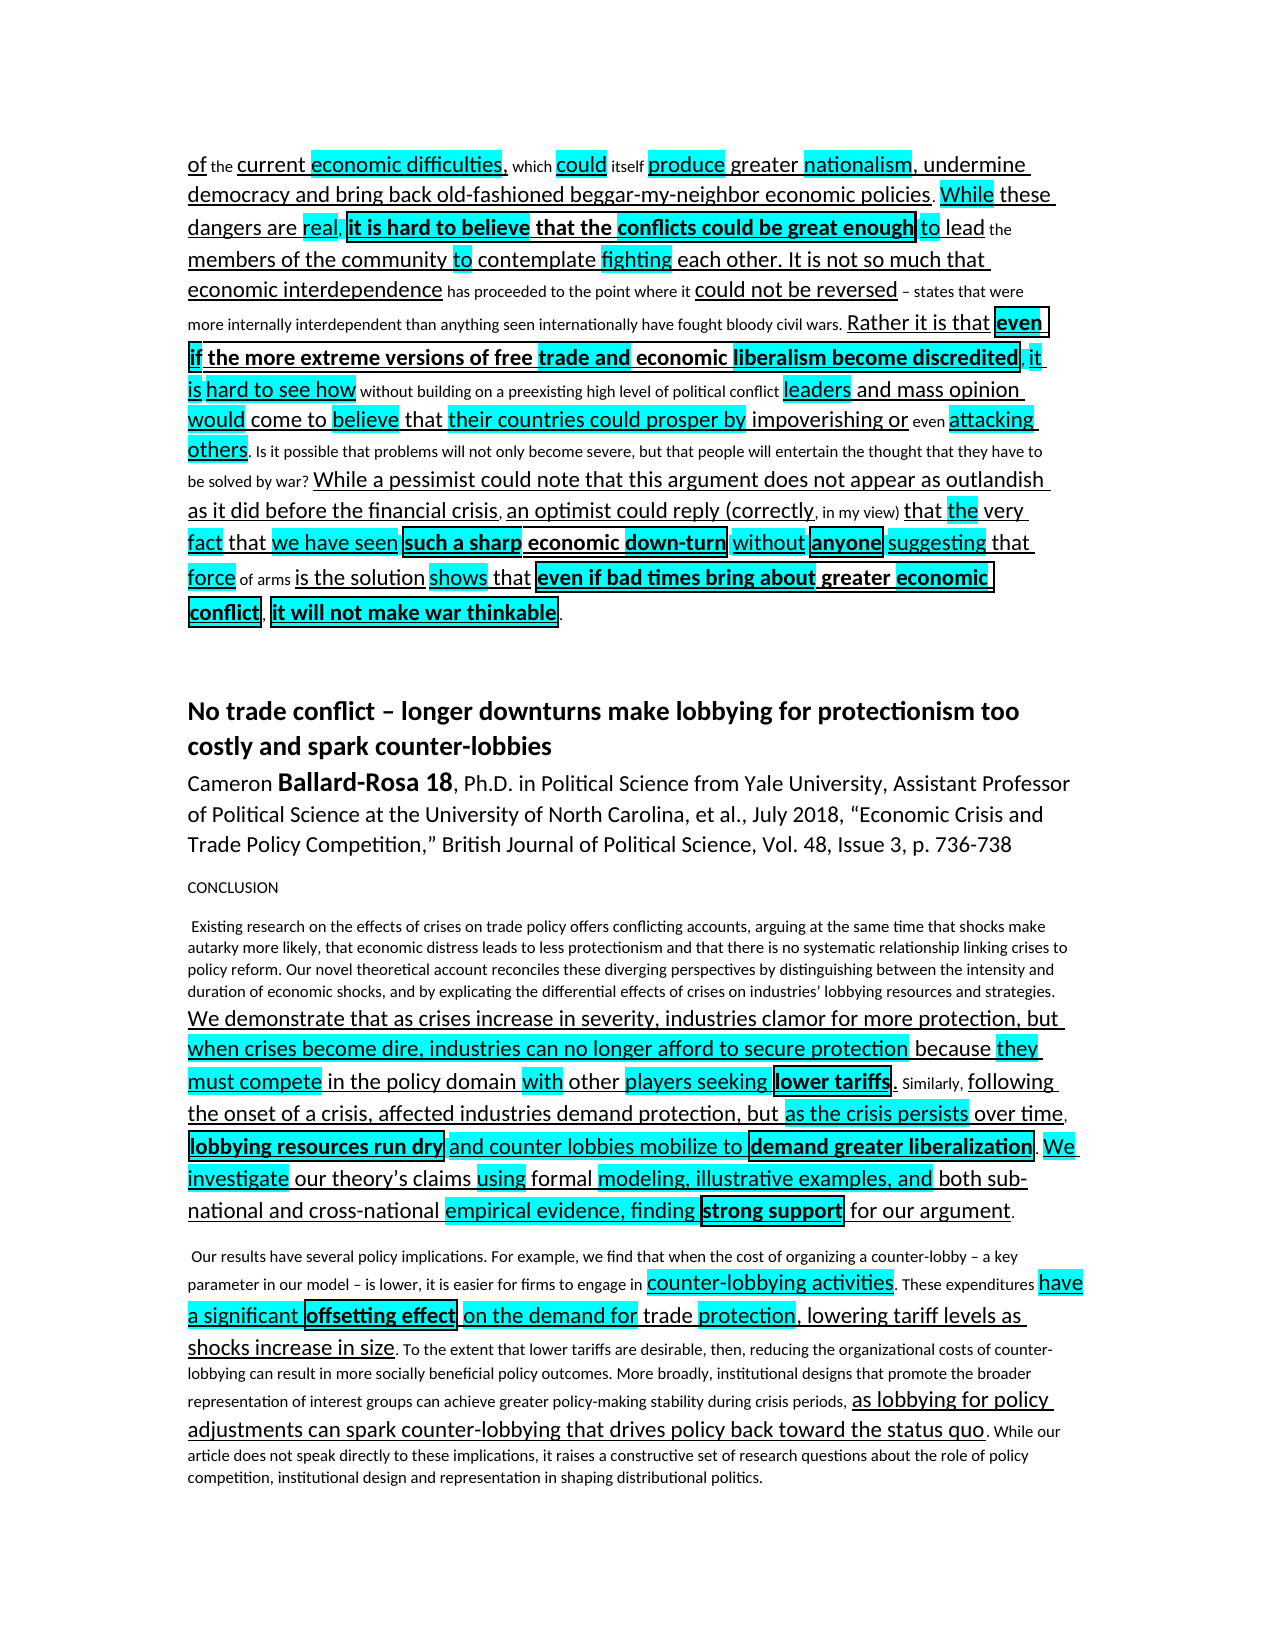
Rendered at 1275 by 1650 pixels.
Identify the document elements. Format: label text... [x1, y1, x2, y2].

text Cameron Ballard-Rosa 18, Ph.D. in Political Science from Yale University, Assistant Professor of Political Science at the University of North Carolina, et al., July 2018, “Economic Crisis and Trade Policy Competition,” British Journal of Political Science, Vol. 48, Issue 3, p. 736-738 [187, 765, 1087, 858]
text CONCLUSION [187, 877, 1087, 898]
text Our results have several policy implications. For example, we find that when the cost of organizing a counter-lobby – a key parameter in our model – is lower, it is easier for firms to engage in counter-lobbying activities. These expenditures have a significant offsetting effect on the demand for trade protection, lowering tariff levels as shocks increase in size. To the extent that lower tariffs are desirable, then, reducing the organizational costs of counter-lobbying can result in more socially beneficial policy outcomes. More broadly, institutional designs that promote the broader representation of interest groups can achieve greater policy-making stability during crisis periods, as lobbying for policy adjustments can spark counter-lobbying that drives policy back toward the status quo. While our article does not speak directly to these implications, it raises a constructive set of research questions about the role of policy competition, institutional design and representation in shaping distributional politics. [187, 1246, 1087, 1487]
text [187, 150, 1057, 628]
text Existing research on the effects of crises on trade policy offers conflicting accounts, arguing at the same time that shocks make autarky more likely, that economic distress leads to less protectionism and that there is no systematic relationship linking crises to policy reform. Our novel theoretical account reconciles these diverging perspectives by distinguishing between the intensity and duration of economic shocks, and by explicating the differential effects of crises on industries’ lobbying resources and strategies. We demonstrate that as crises increase in severity, industries clamor for more protection, but when crises become dire, industries can no longer afford to secure protection because they must compete in the policy domain with other players seeking lower tariffs. Similarly, following the onset of a crisis, affected industries demand protection, but as the crisis persists over time, lobbying resources run dry and counter lobbies mobilize to demand greater liberalization. We investigate our theory’s claims using formal modeling, illustrative examples, and both sub-national and cross-national empirical evidence, finding strong support for our argument. [187, 916, 1087, 1227]
text No trade conflict – longer downturns make lobbying for protectionism too costly and spark counter-lobbies [187, 694, 1087, 762]
